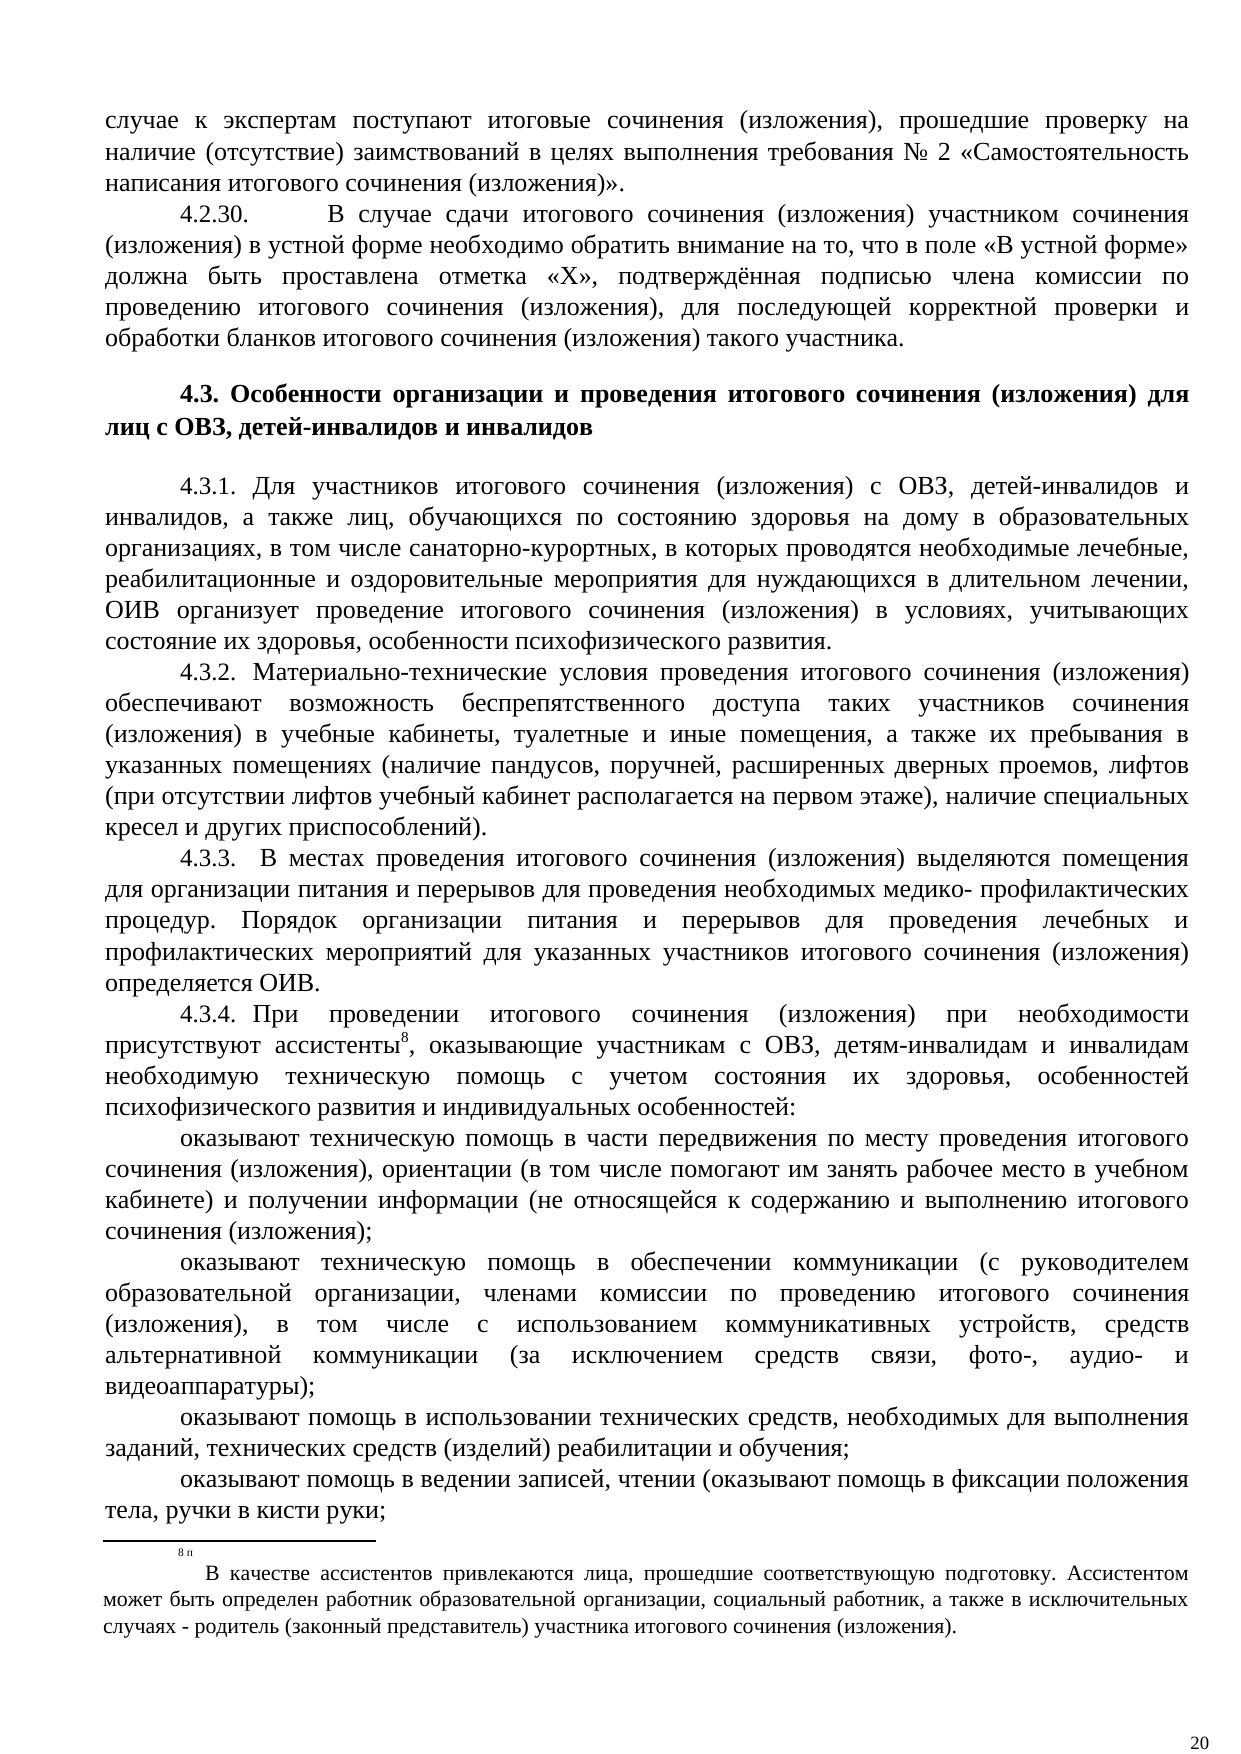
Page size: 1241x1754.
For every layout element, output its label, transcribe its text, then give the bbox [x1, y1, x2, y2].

text оказывают техническую помощь в обеспечении коммуникации (с руководителем образовательной организации, членами комиссии по проведению итогового сочинения (изложения), в том числе с использованием коммуникативных устройств, средств альтернативной коммуникации (за исключением средств связи, фото-, аудио- и видеоаппаратуры); [105, 1246, 1190, 1401]
text оказывают помощь в ведении записей, чтении (оказывают помощь в фиксации положения тела, ручки в кисти руки; [105, 1463, 1190, 1525]
text оказывают техническую помощь в части передвижения по месту проведения итогового сочинения (изложения), ориентации (в том числе помогают им занять рабочее место в учебном кабинете) и получении информации (не относящейся к содержанию и выполнению итогового сочинения (изложения); [105, 1121, 1190, 1246]
text оказывают помощь в использовании технических средств, необходимых для выполнения заданий, технических средств (изделий) реабилитации и обучения; [105, 1401, 1190, 1463]
list В местах проведения итогового сочинения (изложения) выделяются помещения для организации питания и перерывов для проведения необходимых медико- профилактических процедур. Порядок организации питания и перерывов для проведения лечебных и профилактических мероприятий для указанных участников итогового сочинения (изложения) определяется ОИВ. [105, 842, 1190, 997]
list Материально-технические условия проведения итогового сочинения (изложения) обеспечивают возможность беспрепятственного доступа таких участников сочинения (изложения) в учебные кабинеты, туалетные и иные помещения, а также их пребывания в указанных помещениях (наличие пандусов, поручней, расширенных дверных проемов, лифтов (при отсутствии лифтов учебный кабинет располагается на первом этаже), наличие специальных кресел и других приспособлений). [105, 656, 1190, 842]
list Для участников итогового сочинения (изложения) с ОВЗ, детей-инвалидов и инвалидов, а также лиц, обучающихся по состоянию здоровья на дому в образовательных организациях, в том числе санаторно-курортных, в которых проводятся необходимые лечебные, реабилитационные и оздоровительные мероприятия для нуждающихся в длительном лечении, ОИВ организует проведение итогового сочинения (изложения) в условиях, учитывающих состояние их здоровья, особенности психофизического развития. [105, 469, 1190, 656]
text 4.3. Особенности организации и проведения итогового сочинения (изложения) для лиц с ОВЗ, детей-инвалидов и инвалидов [105, 375, 1190, 442]
list При проведении итогового сочинения (изложения) при необходимости присутствуют ассистенты, оказывающие участникам с ОВЗ, детям-инвалидам и инвалидам необходимую техническую помощь с учетом состояния их здоровья, особенностей психофизического развития и индивидуальных особенностей: [105, 997, 1190, 1121]
list В случае сдачи итогового сочинения (изложения) участником сочинения (изложения) в устной форме необходимо обратить внимание на то, что в поле «В устной форме» должна быть проставлена отметка «Х», подтверждённая подписью члена комиссии по проведению итогового сочинения (изложения), для последующей корректной проверки и обработки бланков итогового сочинения (изложения) такого участника. [105, 197, 1190, 352]
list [105, 104, 1190, 197]
